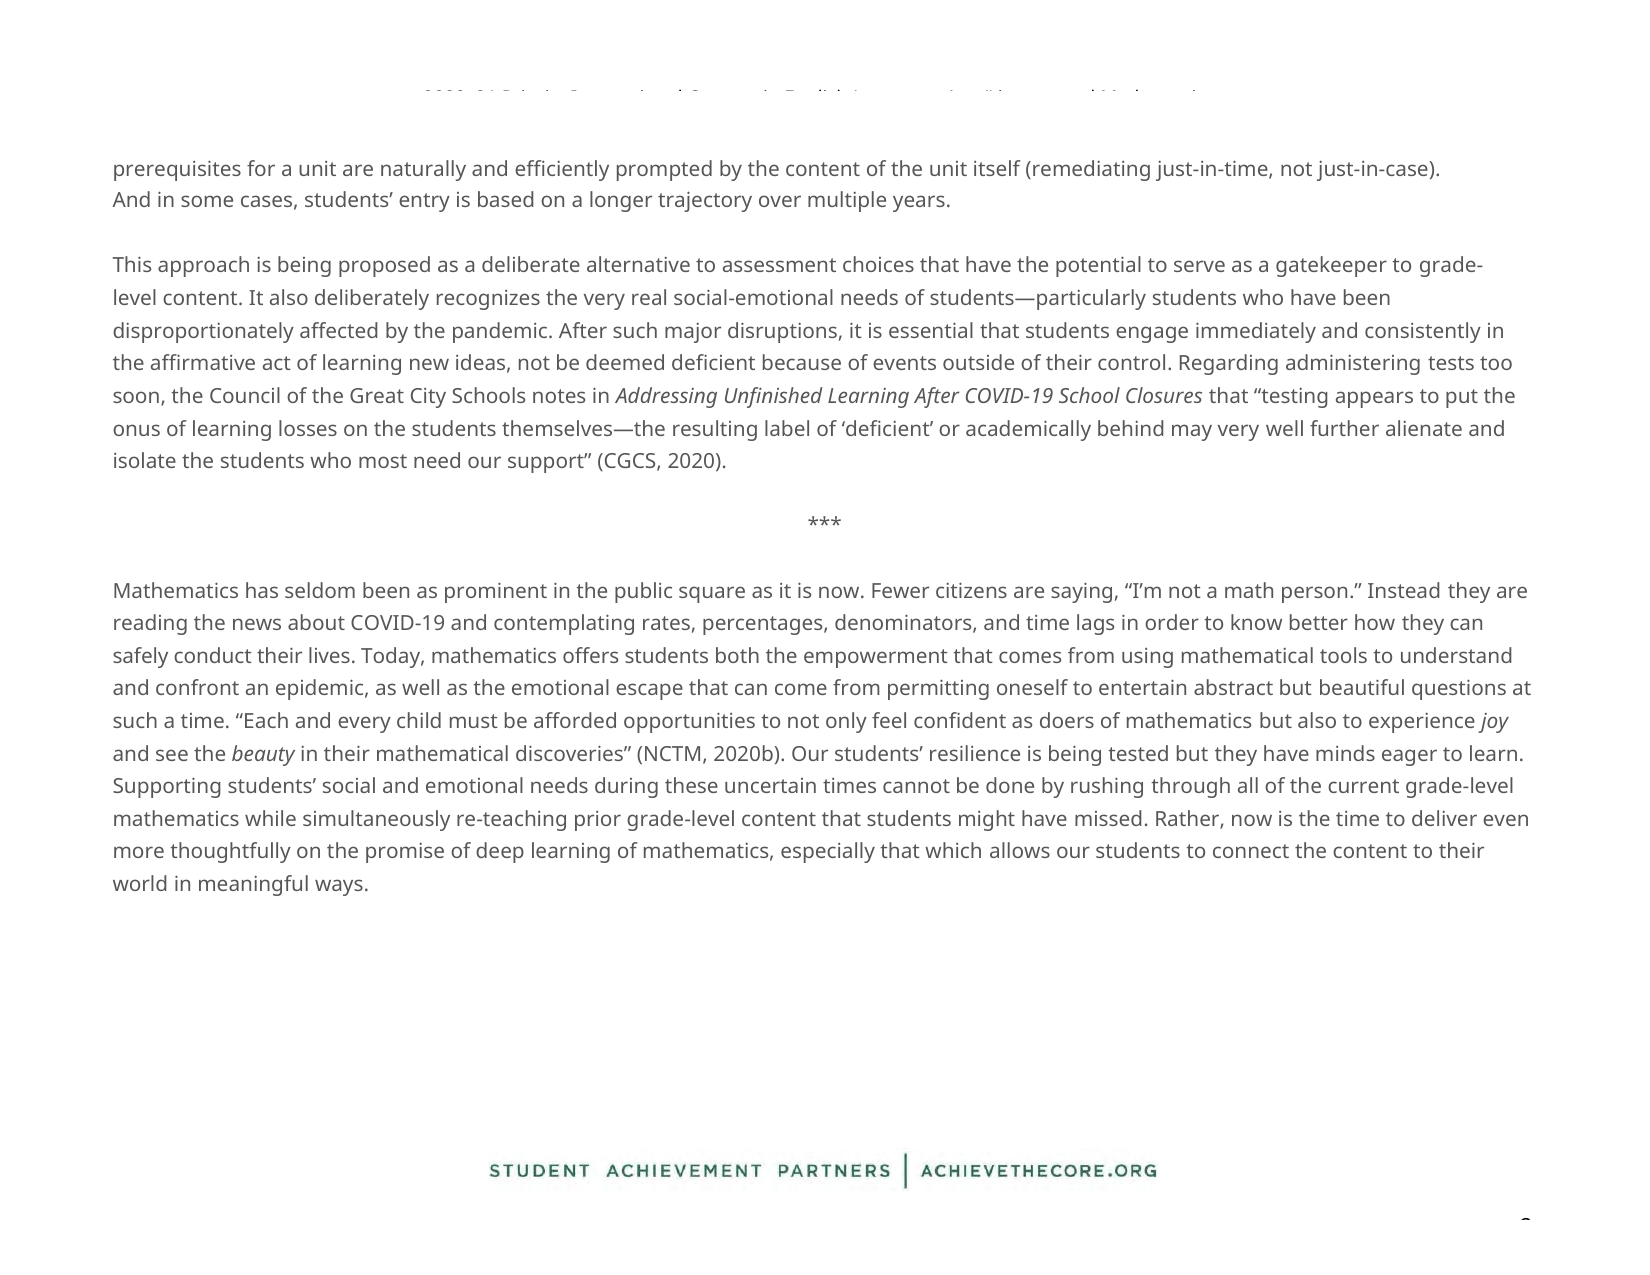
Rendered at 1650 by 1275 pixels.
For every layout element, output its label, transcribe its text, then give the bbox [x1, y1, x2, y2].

text disproportionately affected by the pandemic. After such major disruptions, it is essential that students engage immediately and consistently in the affirmative act of learning new ideas, not be deemed deficient because of events outside of their control. Regarding administering tests too soon, the Council of the Great City Schools notes in Addressing Unfinished Learning After COVID-19 School Closures that “testing appears to put the onus of learning losses on the students themselves—the resulting label of ‘deficient’ or academically behind may very well further alienate and isolate the students who most need our support” (CGCS, 2020). [112, 316, 1527, 475]
text *** [451, 510, 1198, 539]
text prerequisites for a unit are naturally and efficiently prompted by the content of the unit itself (remediating just-in-time, not just-in-case). [112, 154, 1650, 182]
text This approach is being proposed as a deliberate alternative to assessment choices that have the potential to serve as a gatekeeper to grade-level content. It also deliberately recognizes the very real social-emotional needs of students—particularly students who have been [112, 251, 1498, 312]
text Mathematics has seldom been as prominent in the public square as it is now. Fewer citizens are saying, “I’m not a math person.” Instead they are reading the news about COVID-19 and contemplating rates, percentages, denominators, and time lags in order to know better how they can safely conduct their lives. Today, mathematics offers students both the empowerment that comes from using mathematical tools to understand and confront an epidemic, as well as the emotional escape that can come from permitting oneself to entertain abstract but beautiful questions at such a time. “Each and every child must be afforded opportunities to not only feel confident as doers of mathematics but also to experience joy and see the beauty in their mathematical discoveries” (NCTM, 2020b). Our students’ resilience is being tested but they have minds eager to learn. Supporting students’ social and emotional needs during these uncertain times cannot be done by rushing through all of the current grade-level mathematics while simultaneously re-teaching prior grade-level content that students might have missed. Rather, now is the time to deliver even more thoughtfully on the promise of deep learning of mathematics, especially that which allows our students to connect the content to their world in meaningful ways. [112, 576, 1535, 898]
text And in some cases, students’ entry is based on a longer trajectory over multiple years. [112, 186, 1650, 214]
picture [488, 1148, 1160, 1191]
